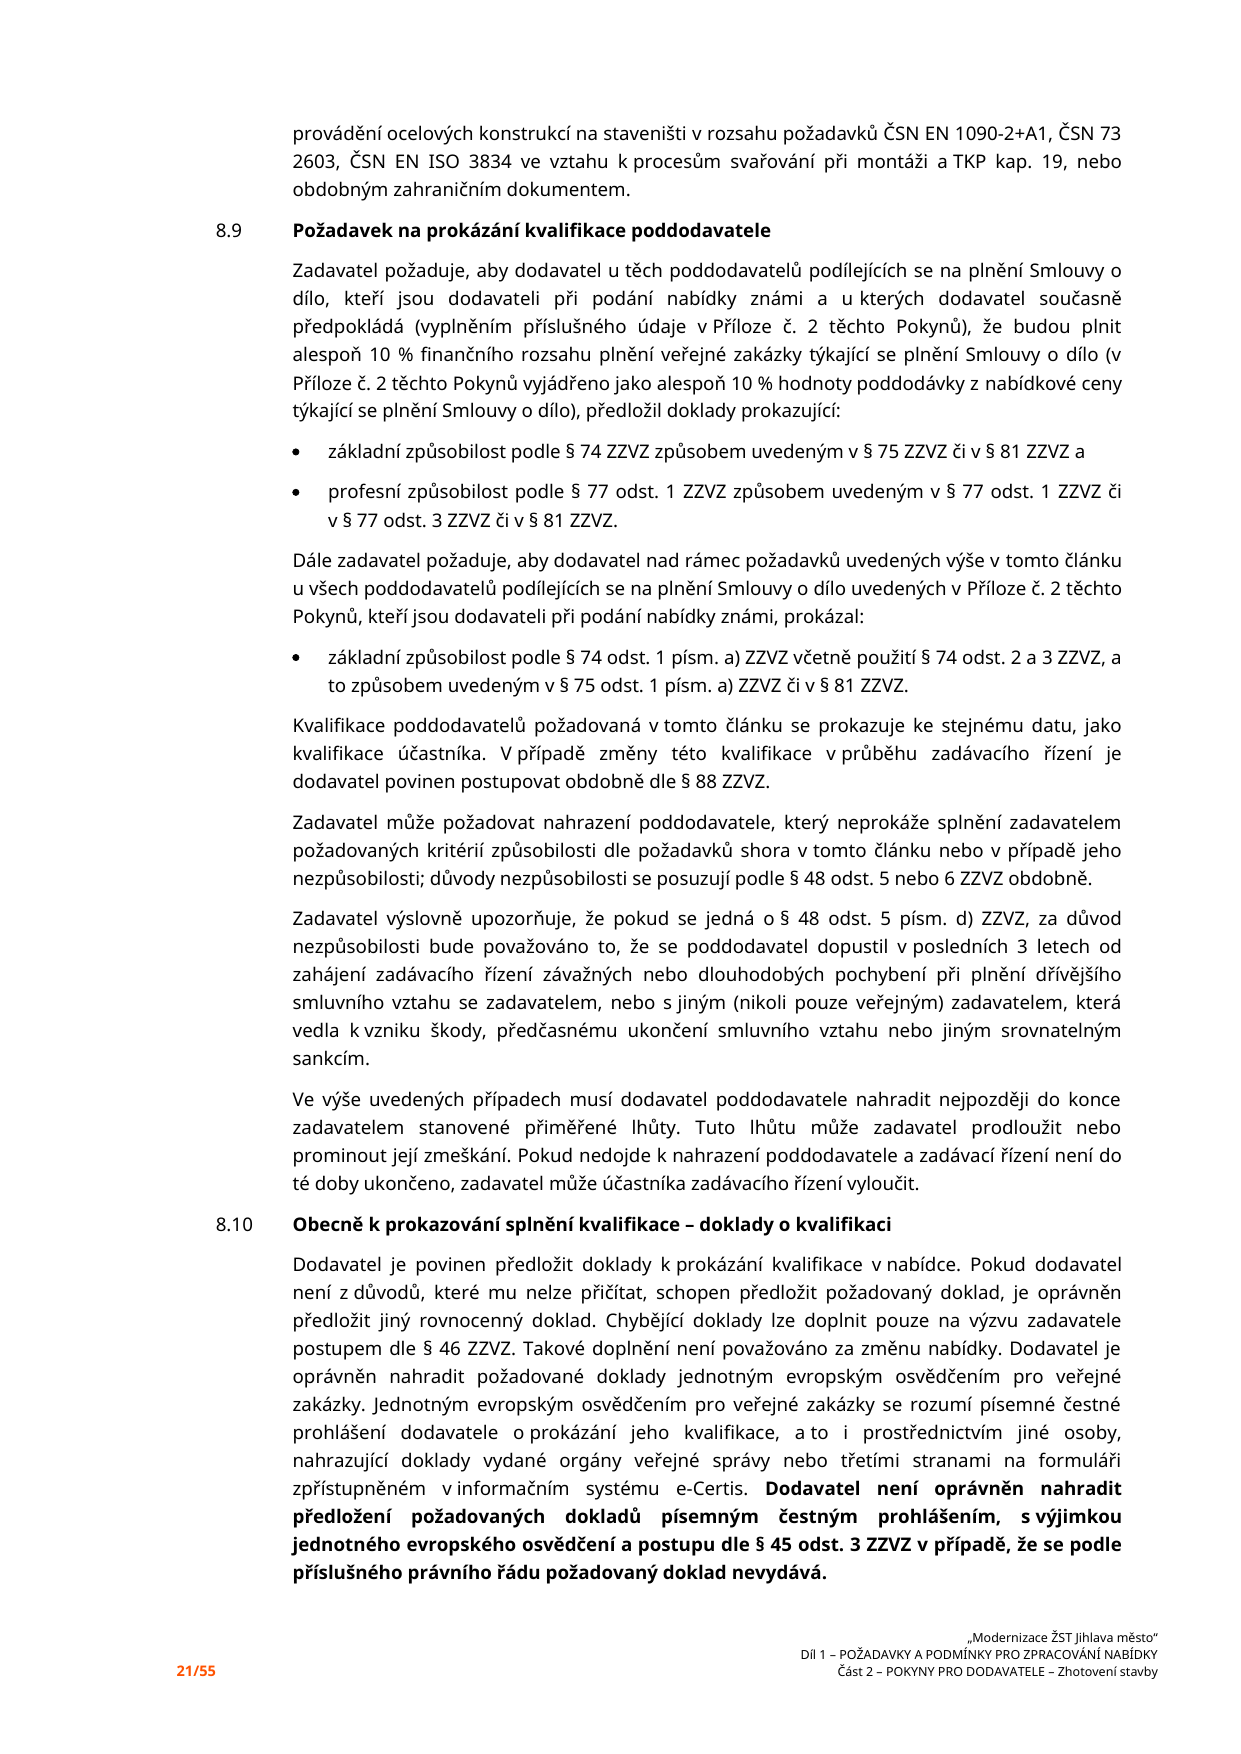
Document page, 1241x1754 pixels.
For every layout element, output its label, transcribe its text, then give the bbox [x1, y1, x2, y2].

text základní způsobilost podle § 74 ZZVZ způsobem uvedeným v § 75 ZZVZ či v § 81 ZZVZ a [292, 438, 1122, 464]
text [292, 121, 1122, 202]
text Zadavatel výslovně upozorňuje, že pokud se jedná o § 48 odst. 5 písm. d) ZZVZ, za důvod nezpůsobilosti bude považováno to, že se poddodavatel dopustil v posledních 3 letech od zahájení zadávacího řízení závažných nebo dlouhodobých pochybení při plnění dřívějšího smluvního vztahu se zadavatelem, nebo s jiným (nikoli pouze veřejným) zadavatelem, která vedla k vzniku škody, předčasnému ukončení smluvního vztahu nebo jiným srovnatelným sankcím. [292, 906, 1122, 1071]
text Kvalifikace poddodavatelů požadovaná v tomto článku se prokazuje ke stejnému datu, jako kvalifikace účastníka. V případě změny této kvalifikace v průběhu zadávacího řízení je dodavatel povinen postupovat obdobně dle § 88 ZZVZ. [292, 712, 1122, 794]
text Ve výše uvedených případech musí dodavatel poddodavatele nahradit nejpozději do konce zadavatelem stanovené přiměřené lhůty. Tuto lhůtu může zadavatel prodloužit nebo prominout její zmeškání. Pokud nedojde k nahrazení poddodavatele a zadávací řízení není do té doby ukončeno, zadavatel může účastníka zadávacího řízení vyloučit. [292, 1086, 1122, 1196]
text základní způsobilost podle § 74 odst. 1 písm. a) ZZVZ včetně použití § 74 odst. 2 a 3 ZZVZ, a to způsobem uvedeným v § 75 odst. 1 písm. a) ZZVZ či v § 81 ZZVZ. [292, 644, 1122, 697]
text Zadavatel může požadovat nahrazení poddodavatele, který neprokáže splnění zadavatelem požadovaných kritérií způsobilosti dle požadavků shora v tomto článku nebo v případě jeho nezpůsobilosti; důvody nezpůsobilosti se posuzují podle § 48 odst. 5 nebo 6 ZZVZ obdobně. [292, 809, 1122, 891]
text Dále zadavatel požaduje, aby dodavatel nad rámec požadavků uvedených výše v tomto článku u všech poddodavatelů podílejících se na plnění Smlouvy o dílo uvedených v Příloze č. 2 těchto Pokynů, kteří jsou dodavateli při podání nabídky známi, prokázal: [292, 547, 1122, 629]
text profesní způsobilost podle § 77 odst. 1 ZZVZ způsobem uvedeným v § 77 odst. 1 ZZVZ či v § 77 odst. 3 ZZVZ či v § 81 ZZVZ. [292, 479, 1122, 532]
text Zadavatel požaduje, aby dodavatel u těch poddodavatelů podílejících se na plnění Smlouvy o dílo, kteří jsou dodavateli při podání nabídky známi a u kterých dodavatel současně předpokládá (vyplněním příslušného údaje v Příloze č. 2 těchto Pokynů), že budou plnit alespoň 10 % finančního rozsahu plnění veřejné zakázky týkající se plnění Smlouvy o dílo (v Příloze č. 2 těchto Pokynů vyjádřeno jako alespoň 10 % hodnoty poddodávky z nabídkové ceny týkající se plnění Smlouvy o dílo), předložil doklady prokazující: [292, 258, 1122, 423]
text Požadavek na prokázání kvalifikace poddodavatele [216, 217, 1122, 243]
text Dodavatel je povinen předložit doklady k prokázání kvalifikace v nabídce. Pokud dodavatel není z důvodů, které mu nelze přičítat, schopen předložit požadovaný doklad, je oprávněn předložit jiný rovnocenný doklad. Chybějící doklady lze doplnit pouze na výzvu zadavatele postupem dle § 46 ZZVZ. Takové doplnění není považováno za změnu nabídky. Dodavatel je oprávněn nahradit požadované doklady jednotným evropským osvědčením pro veřejné zakázky. Jednotným evropským osvědčením pro veřejné zakázky se rozumí písemné čestné prohlášení dodavatele o prokázání jeho kvalifikace, a to i prostřednictvím jiné osoby, nahrazující doklady vydané orgány veřejné správy nebo třetími stranami na formuláři zpřístupněném v informačním systému e-Certis. Dodavatel není oprávněn nahradit předložení požadovaných dokladů písemným čestným prohlášením, s výjimkou jednotného evropského osvědčení a postupu dle § 45 odst. 3 ZZVZ v případě, že se podle příslušného právního řádu požadovaný doklad nevydává. [292, 1251, 1122, 1585]
text Obecně k prokazování splnění kvalifikace – doklady o kvalifikaci [216, 1211, 1122, 1236]
